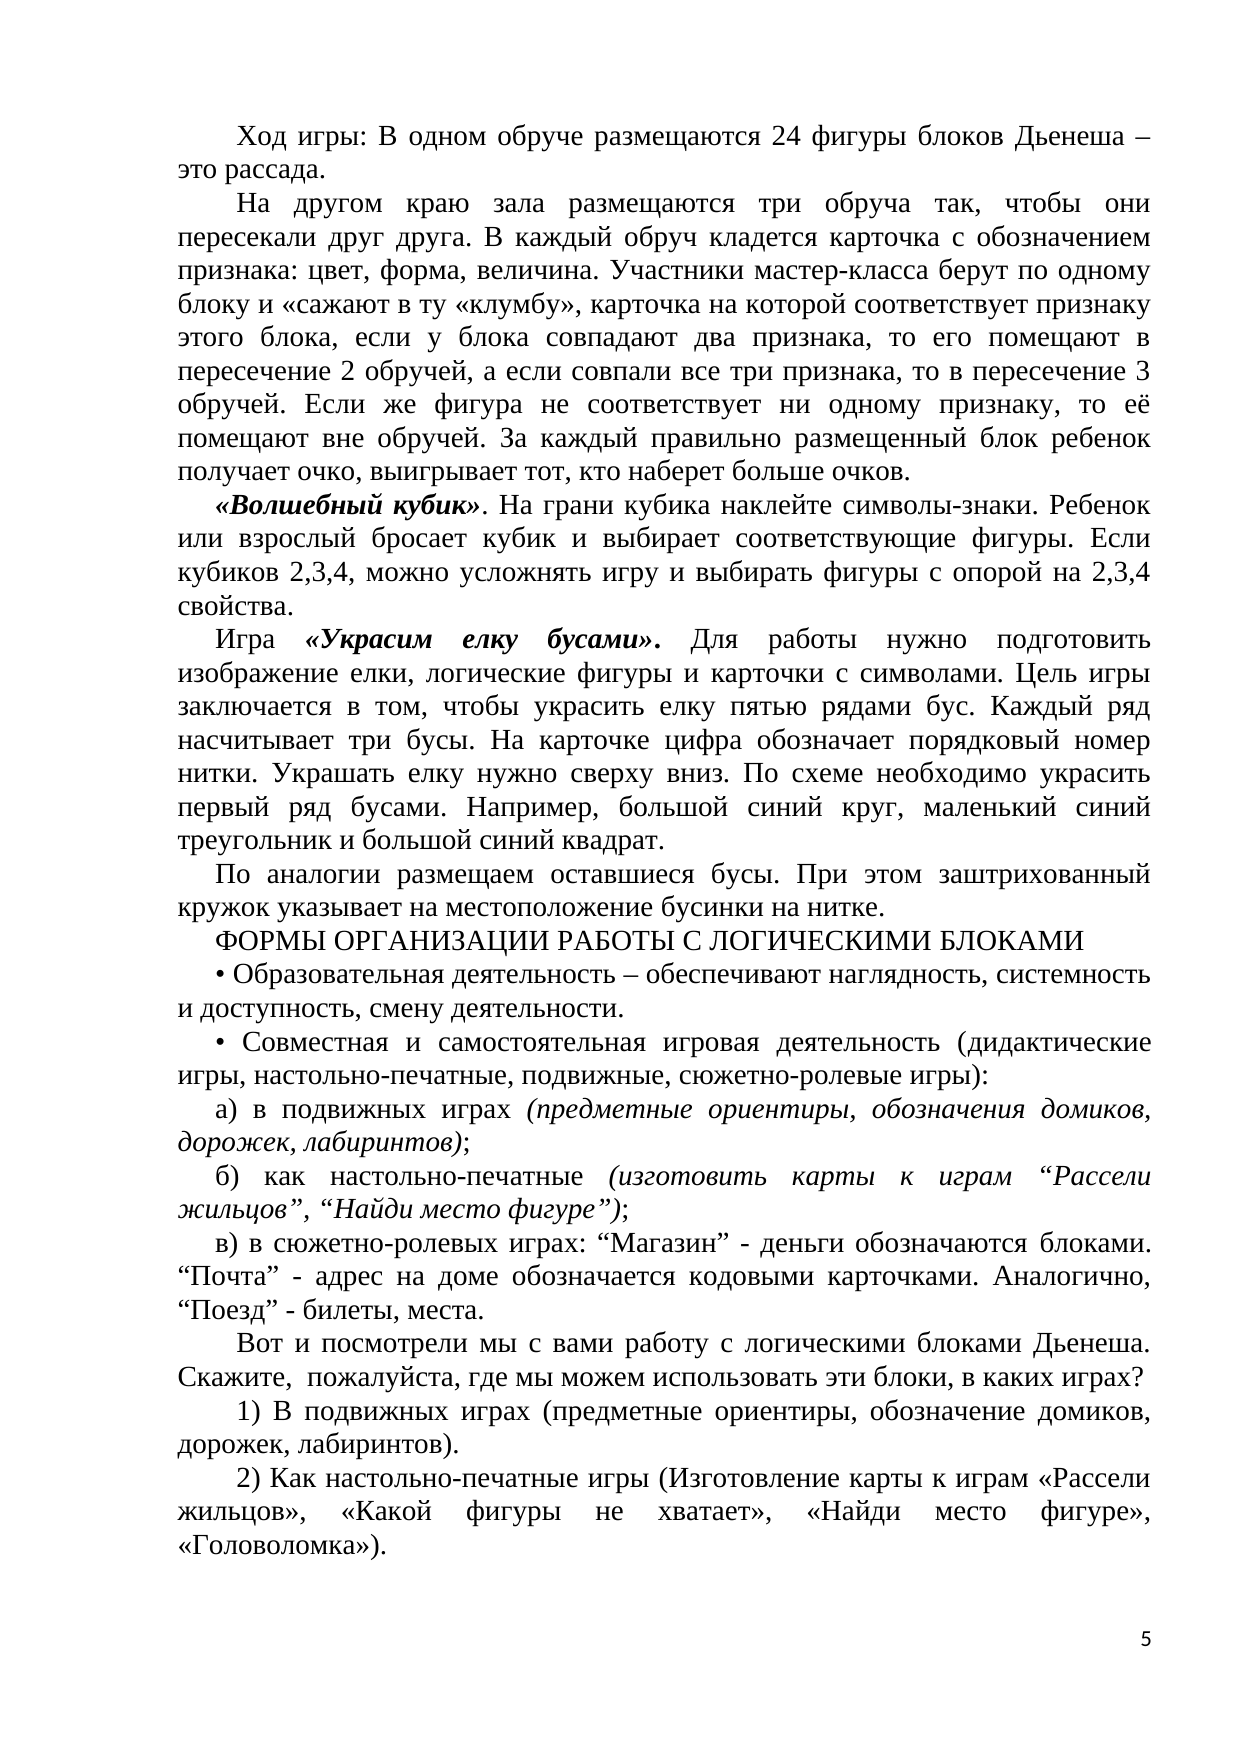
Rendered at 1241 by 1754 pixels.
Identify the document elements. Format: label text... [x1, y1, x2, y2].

text Ход игры: В одном обруче размещаются 24 фигуры блоков Дьенеша – это рассада. [177, 118, 1152, 185]
text На другом краю зала размещаются три обруча так, чтобы они пересекали друг друга. В каждый обруч кладется карточка с обозначением признака: цвет, форма, величина. Участники мастер-класса берут по одному блоку и «сажают в ту «клумбу», карточка на которой соответствует признаку этого блока, если у блока совпадают два признака, то его помещают в пересечение 2 обручей, а если совпали все три признака, то в пересечение 3 обручей. Если же фигура не соответствует ни одному признаку, то её помещают вне обручей. За каждый правильно размещенный блок ребенок получает очко, выигрывает тот, кто наберет больше очков. [177, 185, 1152, 487]
text Игра «Украсим елку бусами». Для работы нужно подготовить изображение елки, логические фигуры и карточки с символами. Цель игры заключается в том, чтобы украсить елку пятью рядами бус. Каждый ряд насчитывает три бусы. На карточке цифра обозначает порядковый номер нитки. Украшать елку нужно сверху вниз. По схеме необходимо украсить первый ряд бусами. Например, большой синий круг, маленький синий треугольник и большой синий квадрат. [177, 621, 1152, 856]
text а) в подвижных играх (предметные ориентиры, обозначения домиков, дорожек, лабиринтов); [177, 1091, 1152, 1158]
text в) в сюжетно-ролевых играх: “Магазин” - деньги обозначаются блоками. “Почта” - адрес на доме обозначается кодовыми карточками. Аналогично, “Поезд” - билеты, места. [177, 1225, 1152, 1326]
text По аналогии размещаем оставшиеся бусы. При этом заштрихованный кружок указывает на местоположение бусинки на нитке. [177, 856, 1152, 923]
text б) как настольно-печатные (изготовить карты к играм “Рассели жильцов”, “Найди место фигуре”); [177, 1158, 1152, 1225]
text • Образовательная деятельность – обеспечивают наглядность, системность и доступность, смену деятельности. [177, 957, 1152, 1024]
text 2) Как настольно-печатные игры (Изготовление карты к играм «Рассели жильцов», «Какой фигуры не хватает», «Найди место фигуре», «Головоломка»). [177, 1460, 1152, 1560]
text 1) В подвижных играх (предметные ориентиры, обозначение домиков, дорожек, лабиринтов). [177, 1393, 1152, 1460]
text ФОРМЫ ОРГАНИЗАЦИИ РАБОТЫ С ЛОГИЧЕСКИМИ БЛОКАМИ [177, 923, 1152, 957]
text Вот и посмотрели мы с вами работу с логическими блоками Дьенеша. Скажите, пожалуйста, где мы можем использовать эти блоки, в каких играх? [177, 1326, 1152, 1393]
text • Совместная и самостоятельная игровая деятельность (дидактические игры, настольно-печатные, подвижные, сюжетно-ролевые игры): [177, 1024, 1152, 1091]
text «Волшебный кубик». На грани кубика наклейте символы-знаки. Ребенок или взрослый бросает кубик и выбирает соответствующие фигуры. Если кубиков 2,3,4, можно усложнять игру и выбирать фигуры с опорой на 2,3,4 свойства. [177, 487, 1152, 621]
